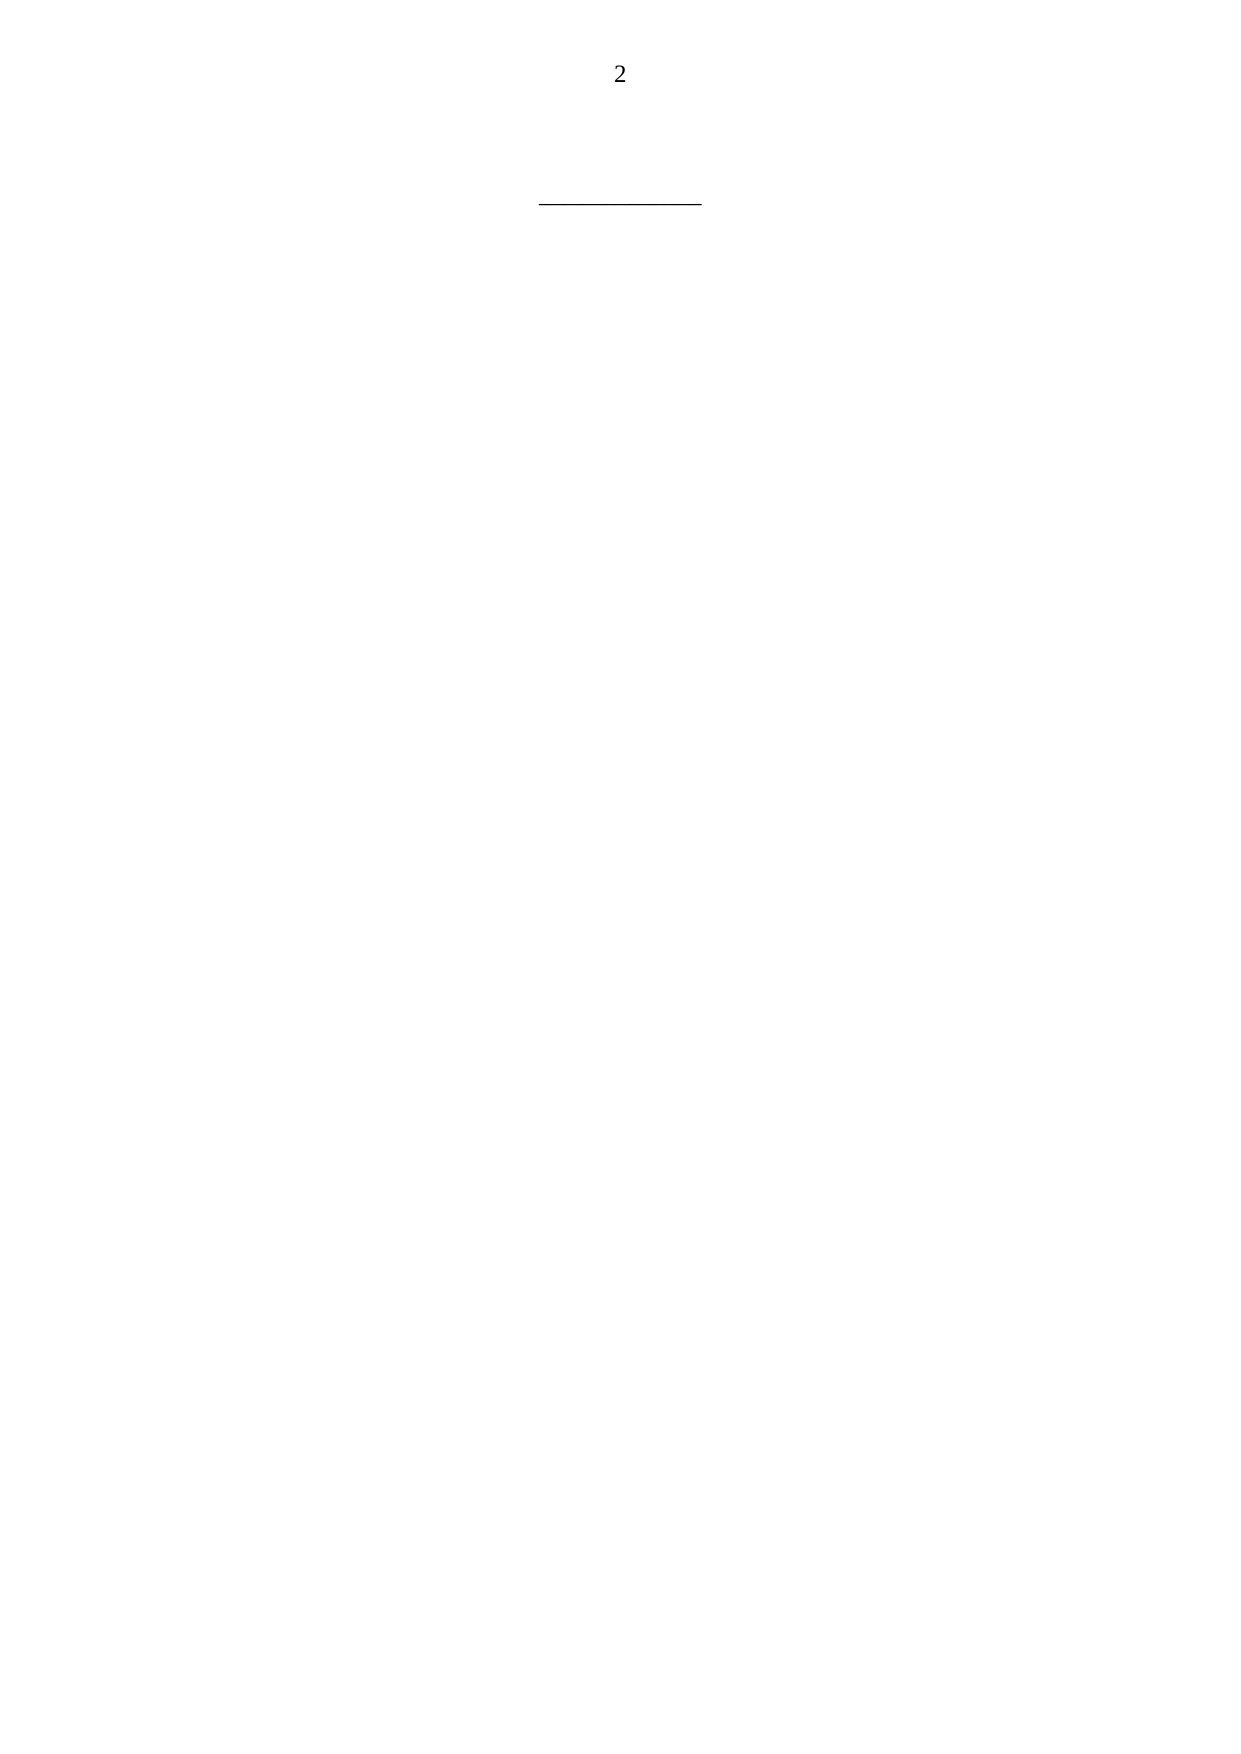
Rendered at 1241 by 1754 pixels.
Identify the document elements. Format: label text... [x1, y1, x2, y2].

text _____________ [150, 179, 1090, 207]
